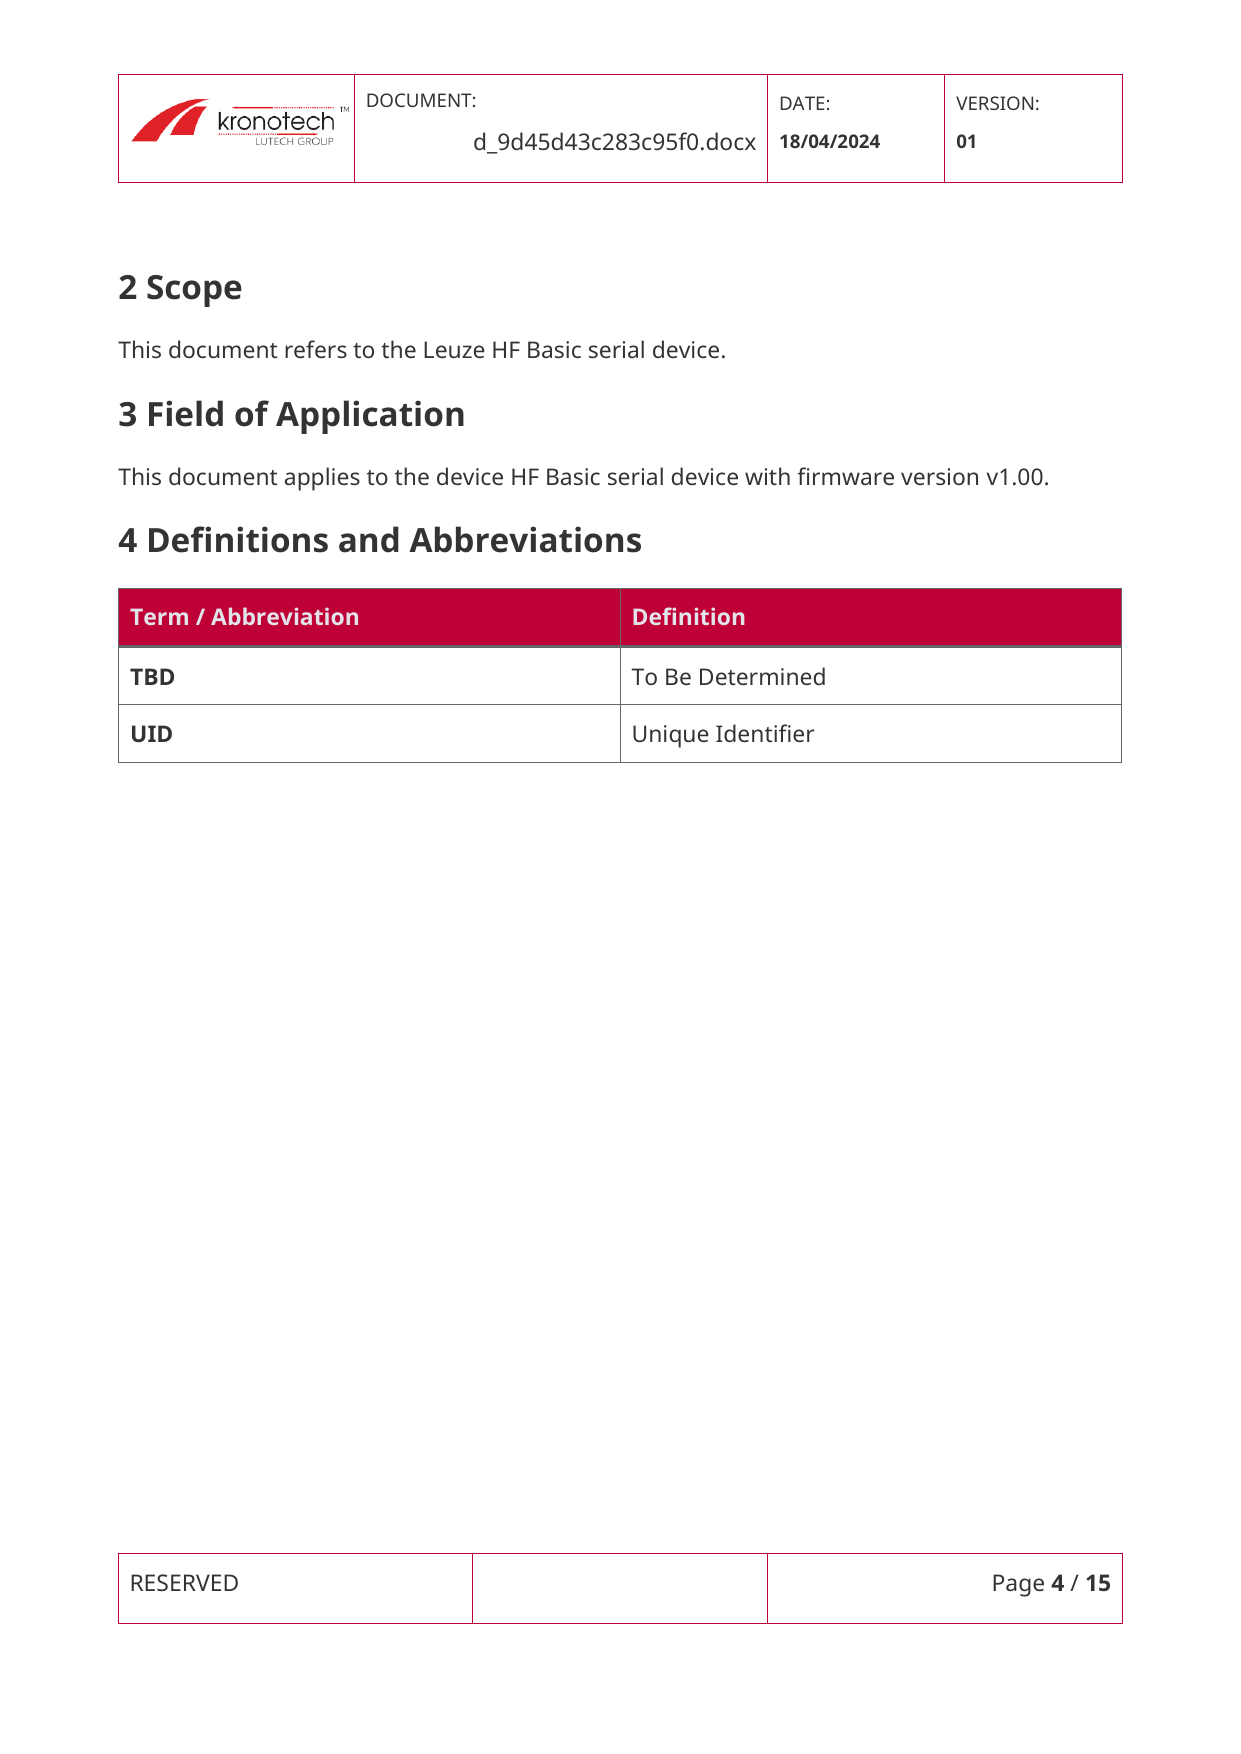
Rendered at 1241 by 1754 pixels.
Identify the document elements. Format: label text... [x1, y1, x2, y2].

subtitle Scope [118, 264, 1122, 309]
table_header Definition [621, 589, 1121, 645]
table_header Term / Abbreviation [119, 589, 620, 645]
table_cell Unique Identifier [621, 705, 1121, 762]
subtitle Definitions and Abbreviations [118, 517, 1122, 563]
table_cell TBD [119, 648, 620, 704]
table_cell To Be Determined [621, 648, 1121, 704]
picture [129, 92, 351, 152]
table_cell UID [119, 705, 620, 762]
text This document applies to the device HF Basic serial device with firmware version v1.00. [118, 461, 1122, 492]
text This document refers to the Leuze HF Basic serial device. [118, 334, 1122, 366]
subtitle Field of Application [118, 391, 1122, 436]
